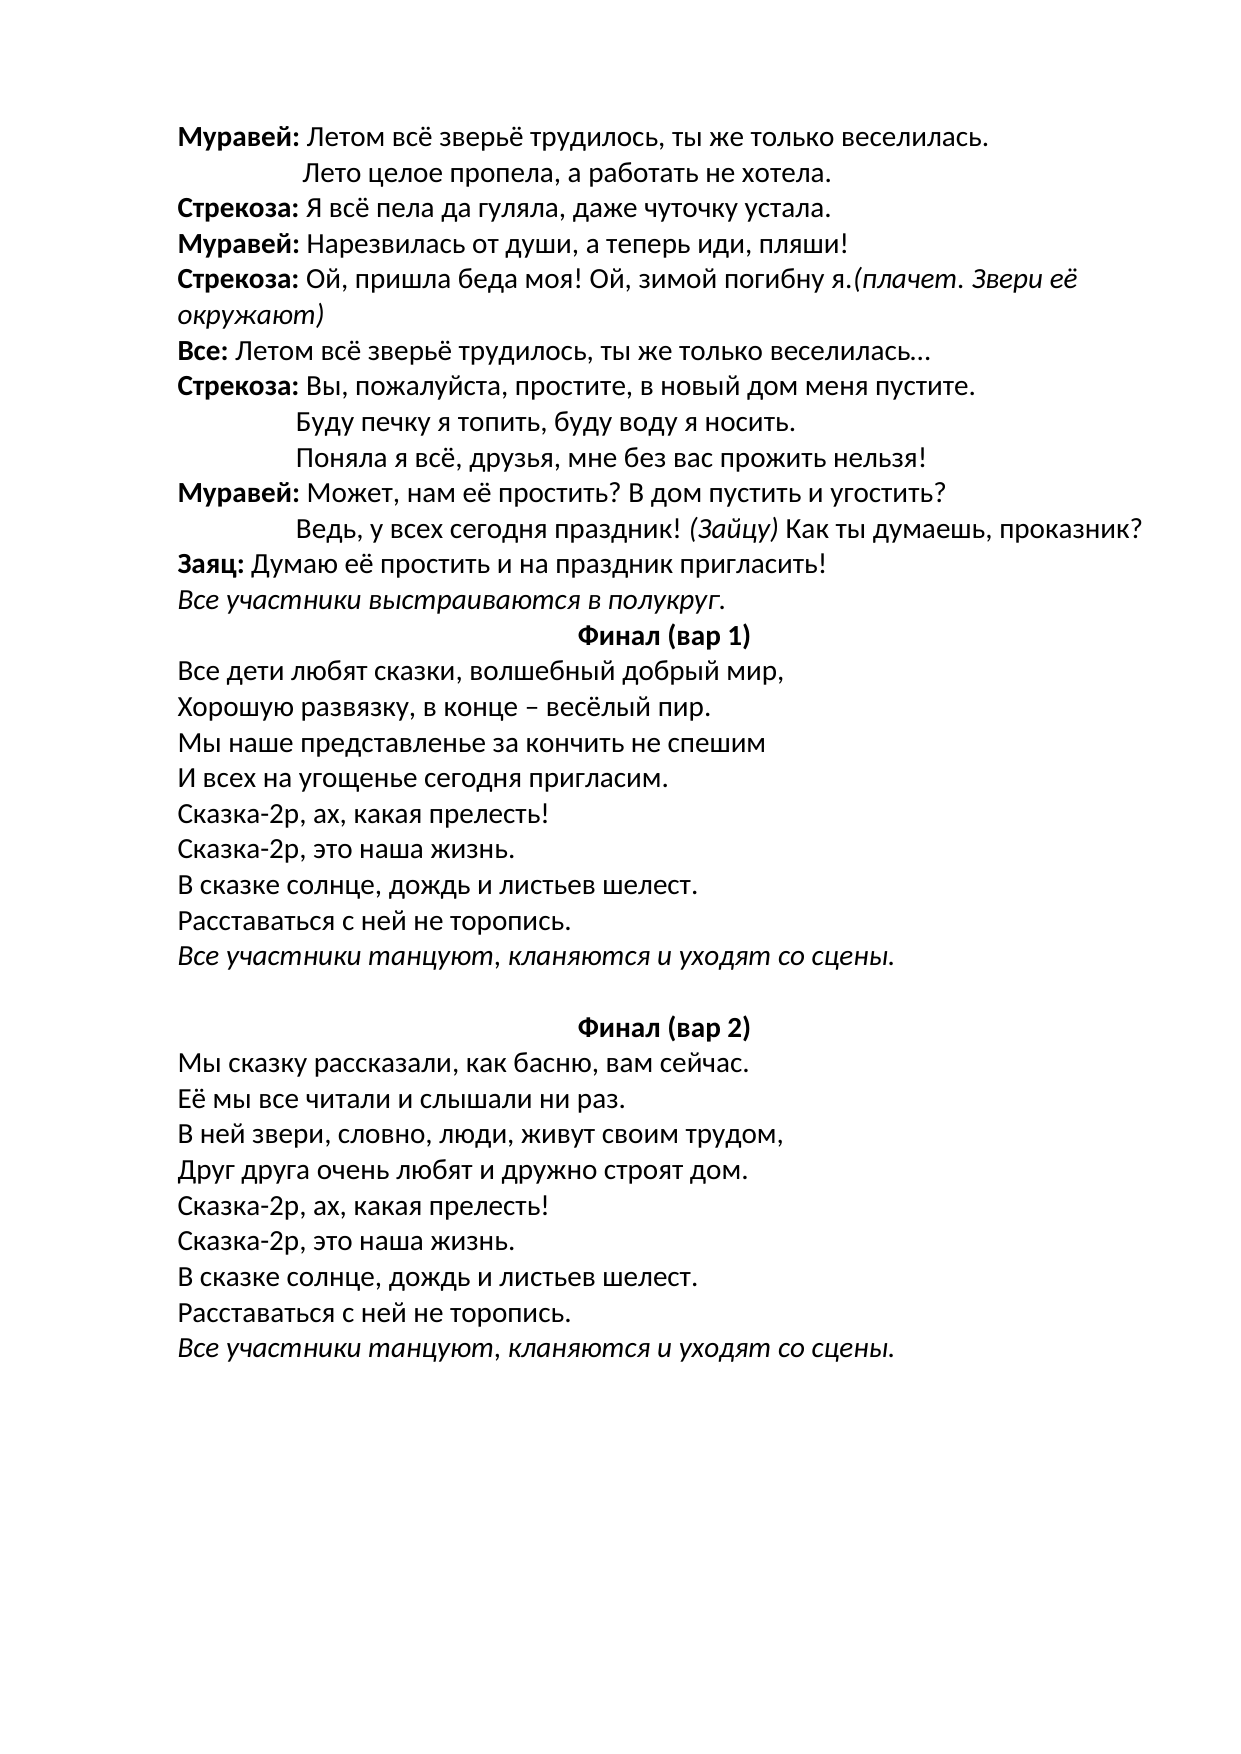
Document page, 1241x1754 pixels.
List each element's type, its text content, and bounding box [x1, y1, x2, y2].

text Муравей: Может, нам её простить? В дом пустить и угостить? [177, 474, 1152, 510]
text Сказка-2р, это наша жизнь. [177, 1222, 1152, 1258]
text Расставаться с ней не торопись. [177, 1294, 1152, 1329]
text Лето целое пропела, а работать не хотела. [177, 154, 1152, 189]
text Заяц: Думаю её простить и на праздник пригласить! [177, 546, 1152, 581]
text Муравей: Нарезвилась от души, а теперь иди, пляши! [177, 225, 1152, 261]
text Все участники танцуют, кланяются и уходят со сцены. [177, 937, 1152, 973]
text Сказка-2р, ах, какая прелесть! [177, 1187, 1152, 1222]
text Её мы все читали и слышали ни раз. [177, 1080, 1152, 1116]
text Друг друга очень любят и дружно строят дом. [177, 1151, 1152, 1187]
text Все участники танцуют, кланяются и уходят со сцены. [177, 1329, 1152, 1365]
text Муравей: Летом всё зверьё трудилось, ты же только веселилась. [177, 118, 1152, 154]
text Все участники выстраиваются в полукруг. [177, 581, 1152, 617]
text Все дети любят сказки, волшебный добрый мир, [177, 652, 1152, 688]
text Поняла я всё, друзья, мне без вас прожить нельзя! [177, 439, 1152, 474]
text Расставаться с ней не торопись. [177, 902, 1152, 937]
text Мы наше представленье за кончить не спешим [177, 724, 1152, 759]
text В ней звери, словно, люди, живут своим трудом, [177, 1116, 1152, 1151]
text Финал (вар 2) [177, 1009, 1152, 1044]
text Сказка-2р, это наша жизнь. [177, 831, 1152, 866]
text Ведь, у всех сегодня праздник! (Зайцу) Как ты думаешь, проказник? [177, 510, 1152, 546]
text В сказке солнце, дождь и листьев шелест. [177, 866, 1152, 902]
text Стрекоза: Ой, пришла беда моя! Ой, зимой погибну я.(плачет. Звери её окружают) [177, 261, 1152, 332]
text И всех на угощенье сегодня пригласим. [177, 759, 1152, 795]
text Стрекоза: Вы, пожалуйста, простите, в новый дом меня пустите. [177, 367, 1152, 403]
text Хорошую развязку, в конце – весёлый пир. [177, 688, 1152, 724]
text В сказке солнце, дождь и листьев шелест. [177, 1258, 1152, 1294]
text Стрекоза: Я всё пела да гуляла, даже чуточку устала. [177, 189, 1152, 225]
text Мы сказку рассказали, как басню, вам сейчас. [177, 1044, 1152, 1080]
text Сказка-2р, ах, какая прелесть! [177, 795, 1152, 831]
text Все: Летом всё зверьё трудилось, ты же только веселилась… [177, 332, 1152, 367]
text Финал (вар 1) [177, 617, 1152, 652]
text Буду печку я топить, буду воду я носить. [177, 403, 1152, 439]
